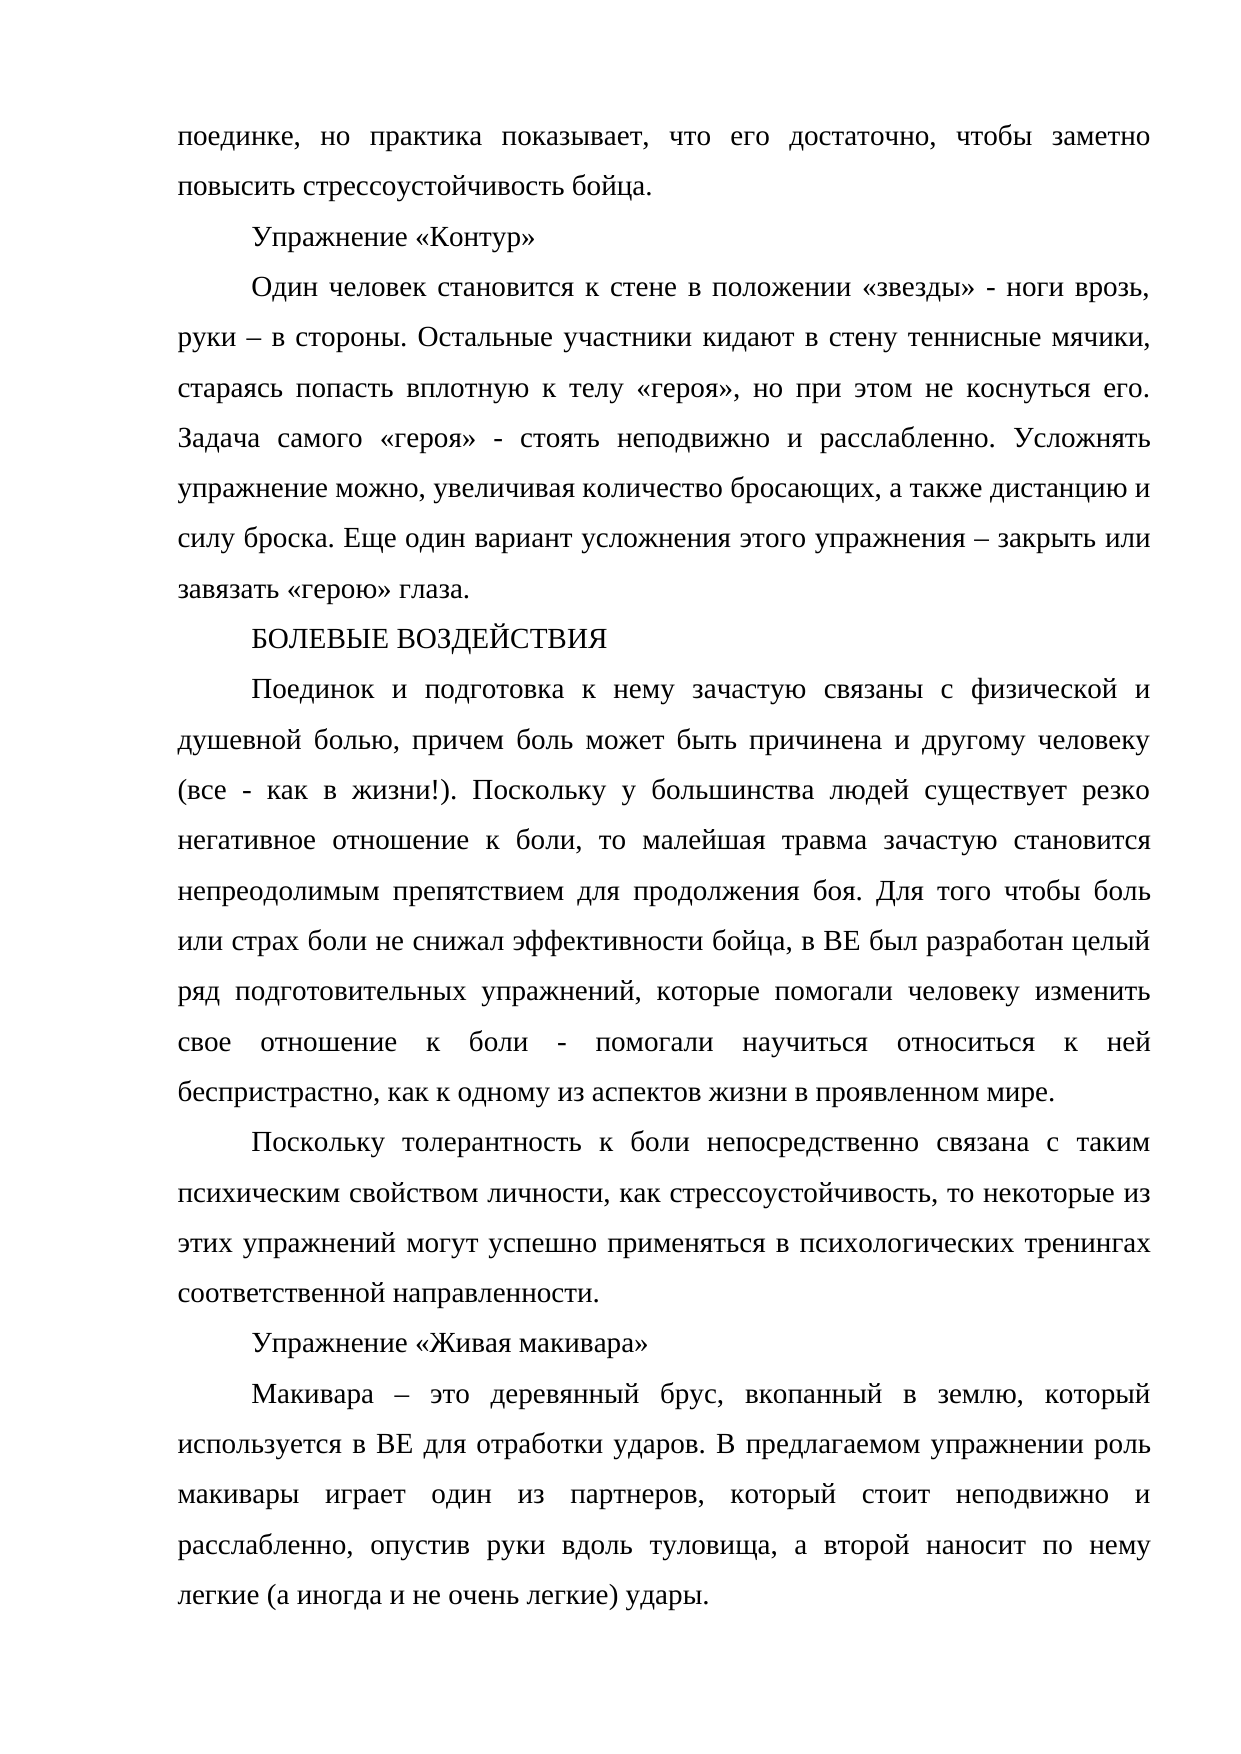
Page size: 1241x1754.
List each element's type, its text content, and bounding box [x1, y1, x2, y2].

text Упражнение «Живая макивара» [177, 1326, 1152, 1359]
text БОЛЕВЫЕ ВОЗДЕЙСТВИЯ [177, 621, 1152, 655]
text Упражнение «Контур» [177, 219, 1152, 252]
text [177, 118, 1152, 202]
text Поединок и подготовка к нему зачастую связаны с физической и душевной болью, причем боль может быть причинена и другому человеку (все - как в жизни!). Поскольку у большинства людей существует резко негативное отношение к боли, то малейшая травма зачастую становится непреодолимым препятствием для продолжения боя. Для того чтобы боль или страх боли не снижал эффективности бойца, в ВЕ был разработан целый ряд подготовительных упражнений, которые помогали человеку изменить свое отношение к боли - помогали научиться относиться к ней беспристрастно, как к одному из аспектов жизни в проявленном мире. [177, 672, 1152, 1108]
text Поскольку толерантность к боли непосредственно связана с таким психическим свойством личности, как стрессоустойчивость, то некоторые из этих упражнений могут успешно применяться в психологических тренингах соответственной направленности. [177, 1124, 1152, 1309]
text Один человек становится к стене в положении «звезды» - ноги врозь, руки – в стороны. Остальные участники кидают в стену теннисные мячики, стараясь попасть вплотную к телу «героя», но при этом не коснуться его. Задача самого «героя» - стоять неподвижно и расслабленно. Усложнять упражнение можно, увеличивая количество бросающих, а также дистанцию и силу броска. Еще один вариант усложнения этого упражнения – закрыть или завязать «герою» глаза. [177, 269, 1152, 604]
text Макивара – это деревянный брус, вкопанный в землю, который используется в ВЕ для отработки ударов. В предлагаемом упражнении роль макивары играет один из партнеров, который стоит неподвижно и расслабленно, опустив руки вдоль туловища, а второй наносит по нему легкие (а иногда и не очень легкие) удары. [177, 1376, 1152, 1611]
